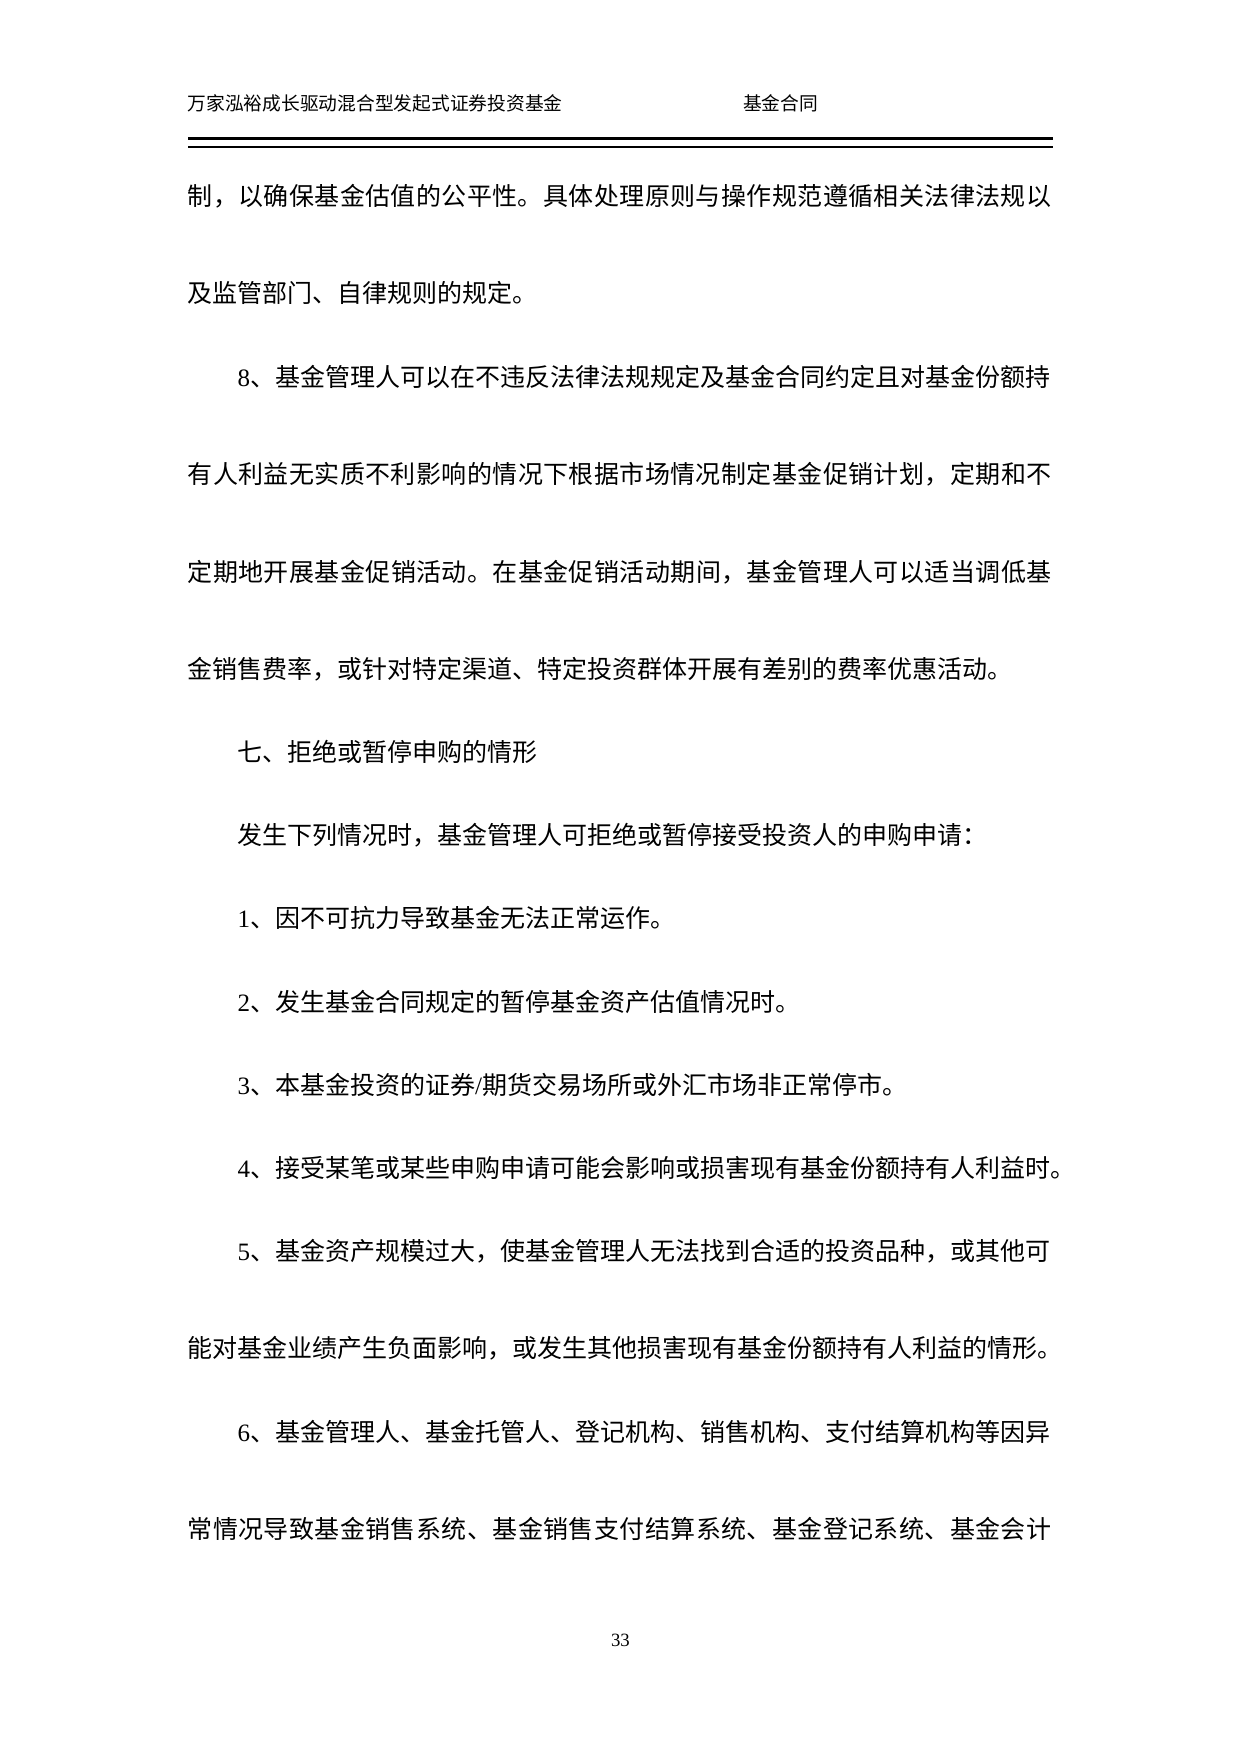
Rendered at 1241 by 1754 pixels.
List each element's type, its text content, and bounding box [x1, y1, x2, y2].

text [187, 162, 1053, 324]
text 2、发生基金合同规定的暂停基金资产估值情况时。 [187, 968, 1053, 1033]
text 5、基金资产规模过大，使基金管理人无法找到合适的投资品种，或其他可能对基金业绩产生负面影响，或发生其他损害现有基金份额持有人利益的情形。 [187, 1217, 1053, 1379]
text 3、本基金投资的证券/期货交易场所或外汇市场非正常停市。 [187, 1051, 1053, 1116]
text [187, 1398, 1053, 1560]
text 发生下列情况时，基金管理人可拒绝或暂停接受投资人的申购申请： [187, 801, 1053, 866]
text 8、基金管理人可以在不违反法律法规规定及基金合同约定且对基金份额持有人利益无实质不利影响的情况下根据市场情况制定基金促销计划，定期和不定期地开展基金促销活动。在基金促销活动期间，基金管理人可以适当调低基金销售费率，或针对特定渠道、特定投资群体开展有差别的费率优惠活动。 [187, 343, 1053, 700]
text 1、因不可抗力导致基金无法正常运作。 [187, 884, 1053, 949]
text 七、拒绝或暂停申购的情形 [187, 718, 1053, 783]
text 4、接受某笔或某些申购申请可能会影响或损害现有基金份额持有人利益时。 [187, 1134, 1053, 1199]
